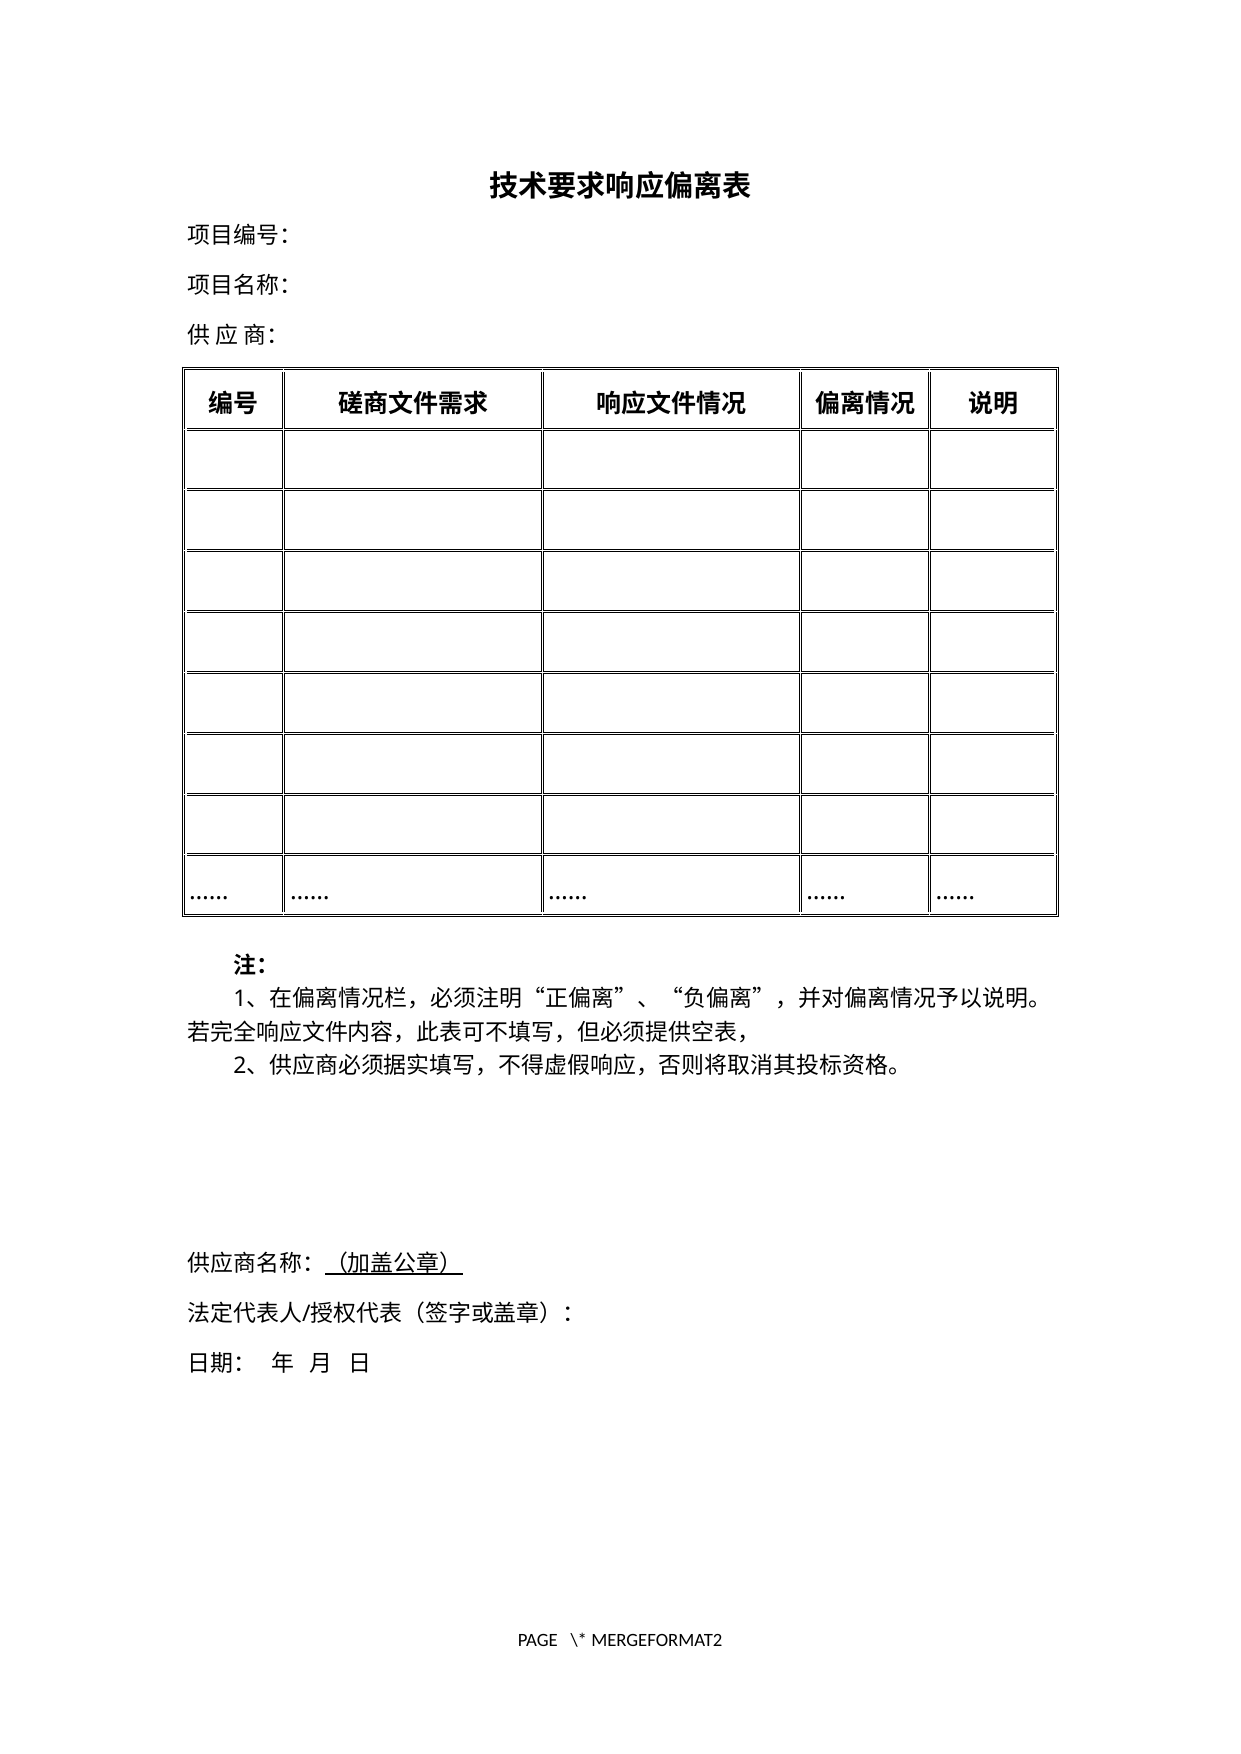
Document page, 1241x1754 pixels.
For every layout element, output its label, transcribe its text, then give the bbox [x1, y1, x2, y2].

text 法定代表人/授权代表（签字或盖章）： [187, 1294, 1053, 1328]
table_cell …… [800, 856, 929, 914]
table_cell …… [929, 853, 1057, 914]
table_cell [285, 613, 541, 671]
table_cell [285, 674, 541, 732]
table_cell [285, 796, 541, 853]
table_cell [183, 488, 284, 549]
table_cell …… [284, 856, 542, 914]
table_cell [185, 671, 282, 732]
table_cell [185, 428, 282, 488]
table_cell [544, 552, 799, 610]
table_cell [285, 491, 541, 549]
table_header 编号 [185, 368, 284, 427]
table_cell [802, 796, 928, 853]
table_cell [544, 735, 799, 792]
table_cell [183, 610, 284, 671]
text 供应商名称：（加盖公章） [187, 1245, 1053, 1278]
table_cell [929, 610, 1057, 671]
table_cell [185, 732, 282, 792]
table_cell [802, 431, 928, 488]
table_cell [183, 549, 284, 610]
table_header 偏离情况 [800, 370, 929, 427]
text 项目名称： [187, 267, 1053, 300]
table_cell [285, 431, 541, 488]
table_cell [802, 735, 928, 792]
table_cell [931, 428, 1056, 488]
table_cell [802, 674, 928, 732]
text 注： [187, 947, 1053, 980]
table_cell [802, 491, 928, 549]
table_header 磋商文件需求 [284, 370, 542, 427]
table_cell [802, 552, 928, 610]
text 技术要求响应偏离表 [187, 162, 1053, 205]
table_cell [544, 431, 799, 488]
table_cell [544, 674, 799, 732]
table_header 说明 [929, 370, 1056, 427]
table_header 响应文件情况 [542, 370, 800, 427]
text 1、在偏离情况栏，必须注明“正偏离”、“负偏离”，并对偏离情况予以说明。若完全响应文件内容，此表可不填写，但必须提供空表， [187, 980, 1053, 1047]
table_cell [285, 735, 541, 792]
text 日期： 年 月 日 [187, 1344, 1053, 1378]
text 项目编号： [187, 217, 1053, 251]
table_cell …… [542, 856, 800, 914]
table_cell [929, 549, 1057, 610]
table_cell [931, 671, 1056, 732]
table_cell [185, 793, 282, 853]
table_cell [285, 552, 541, 610]
table_cell [931, 732, 1056, 792]
text 2、供应商必须据实填写，不得虚假响应，否则将取消其投标资格。 [187, 1047, 1053, 1080]
table_cell [929, 488, 1057, 549]
table_cell [544, 796, 799, 853]
table_cell [544, 491, 799, 549]
table_cell [544, 613, 799, 671]
table_cell [802, 613, 928, 671]
text 供 应 商： [187, 317, 1053, 350]
table_cell [931, 793, 1056, 853]
table_cell …… [183, 853, 284, 914]
